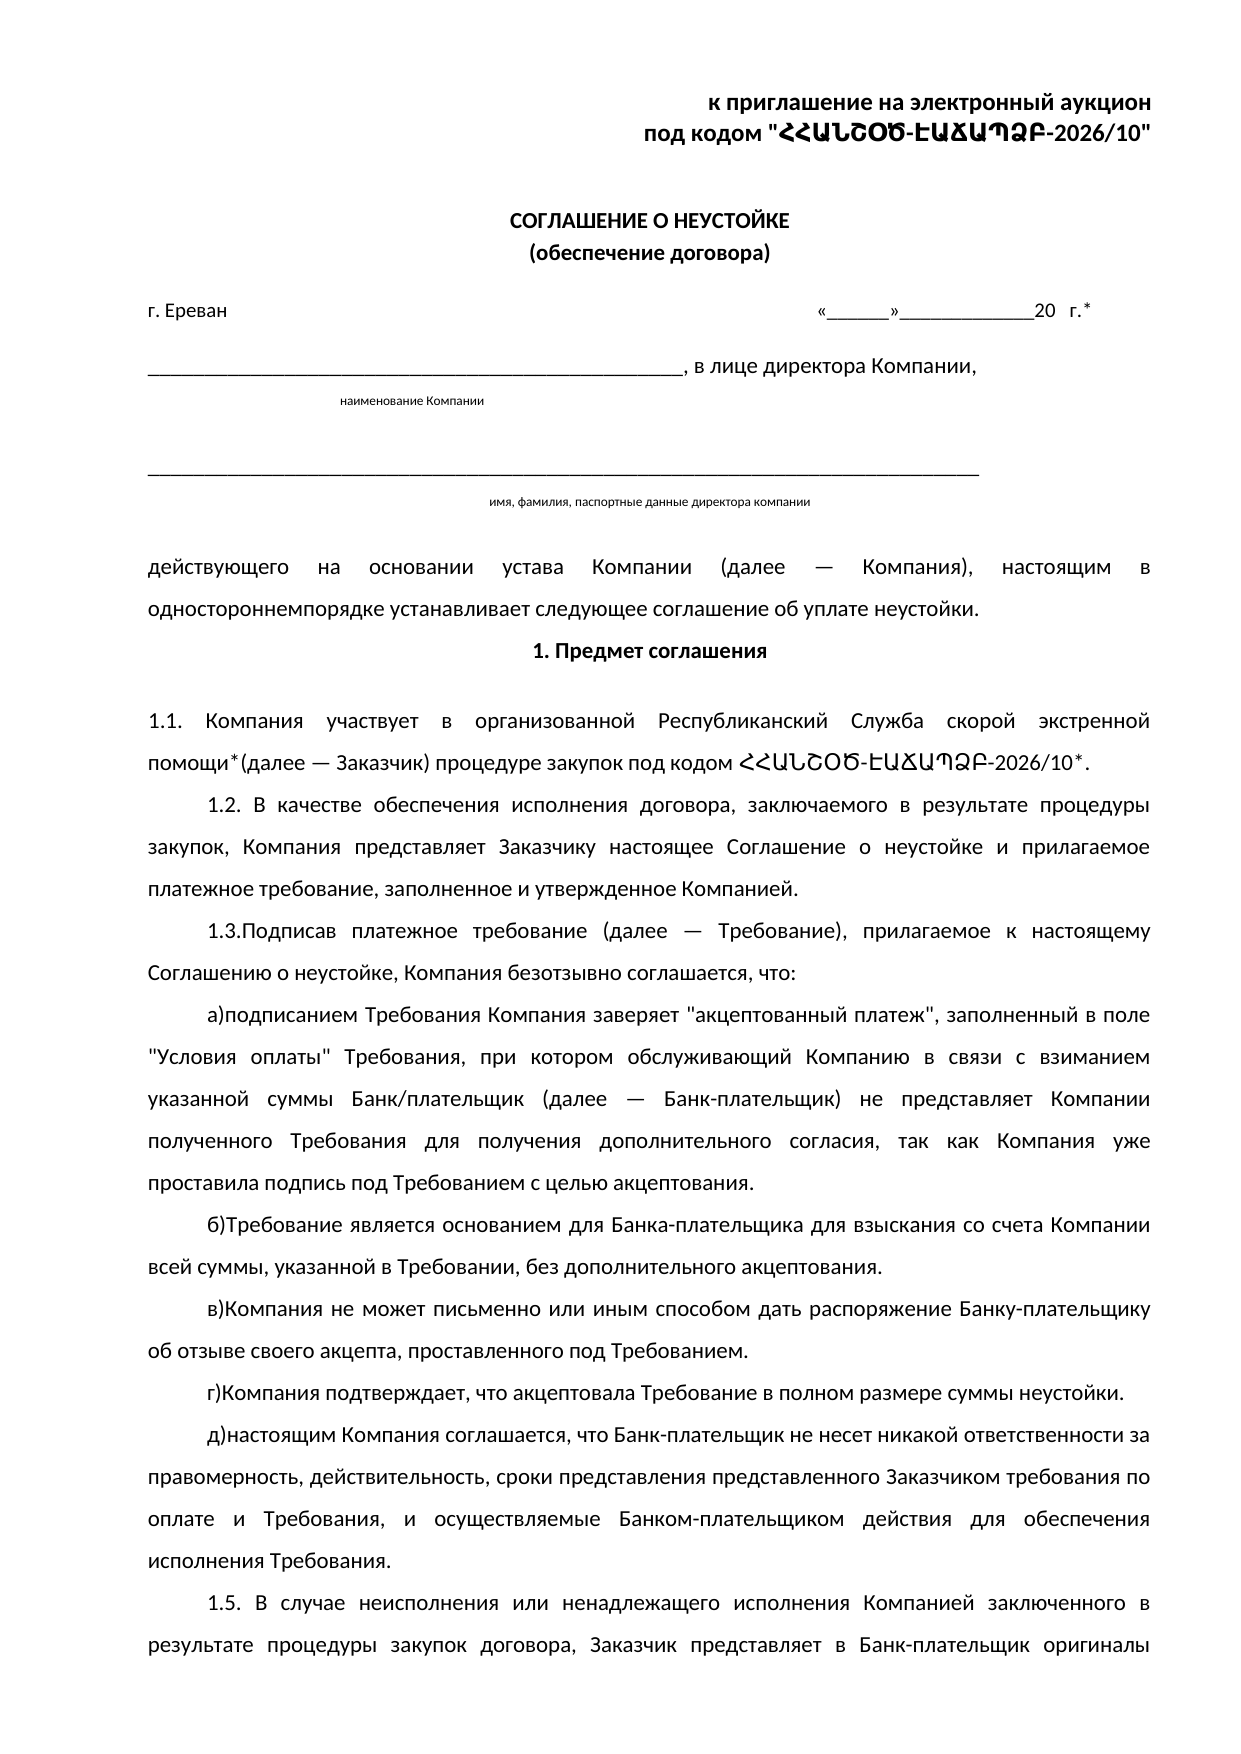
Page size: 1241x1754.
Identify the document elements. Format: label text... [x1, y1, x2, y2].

text 1. Предмет соглашения [148, 636, 1152, 664]
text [148, 1588, 1152, 1658]
text _________________________________________________________________________ [148, 452, 1152, 480]
text под кодом "ՀՀԱՆՇՕԾ-ԷԱՃԱՊՁԲ-2026/10" [148, 117, 1152, 147]
text а)подписанием Требования Компания заверяет "акцептованный платеж", заполненный в поле "Условия оплаты" Требования, при котором обслуживающий Компанию в связи с взиманием указанной суммы Банк/плательщик (далее — Банк-плательщик) не представляет Компании полученного Требования для получения дополнительного согласия, так как Компания уже проставила подпись под Требованием с целью акцептования. [148, 1000, 1152, 1196]
text _______________________________________________, в лице директора Компании, [148, 351, 1152, 379]
text 1.1. Компания участвует в организованной Республиканский Служба скорой экстренной помощи*(далее — Заказчик) процедуре закупок под кодом ՀՀԱՆՇՕԾ-ԷԱՃԱՊՁԲ-2026/10*. [148, 706, 1152, 776]
text имя, фамилия, паспортные данные директора компании [148, 494, 1152, 522]
text б)Требование является основанием для Банка-плательщика для взыскания со счета Компании всей суммы, указанной в Требовании, без дополнительного акцептования. [148, 1210, 1152, 1280]
text действующего на основании устава Компании (далее — Компания), настоящим в одностороннемпорядке устанавливает следующее соглашение об уплате неустойки. [148, 552, 1152, 622]
text наименование Компании [340, 393, 1152, 421]
text 1.2. В качестве обеспечения исполнения договора, заключаемого в результате процедуры закупок, Компания представляет Заказчику настоящее Соглашение о неустойке и прилагаемое платежное требование, заполненное и утвержденное Компанией. [148, 790, 1152, 902]
text к приглашение на электронный аукцион [177, 86, 1152, 117]
text СОГЛАШЕНИЕ О НЕУСТОЙКЕ [148, 206, 1152, 234]
text г)Компания подтверждает, что акцептовала Требование в полном размере суммы неустойки. [148, 1378, 1152, 1406]
text 1.3.Подписав платежное требование (далее — Требование), прилагаемое к настоящему Соглашению о неустойке, Компания безотзывно соглашается, что: [148, 916, 1152, 986]
text (обеспечение договора) [148, 238, 1152, 266]
text в)Компания не может письменно или иным способом дать распоряжение Банку-плательщику об отзыве своего акцепта, проставленного под Требованием. [148, 1294, 1152, 1364]
table_header «______»_____________20 г.* [635, 297, 1104, 351]
table_header г. Ереван [136, 297, 635, 351]
text д)настоящим Компания соглашается, что Банк-плательщик не несет никакой ответственности за правомерность, действительность, сроки представления представленного Заказчиком требования по оплате и Требования, и осуществляемые Банком-плательщиком действия для обеспечения исполнения Требования. [148, 1420, 1152, 1574]
